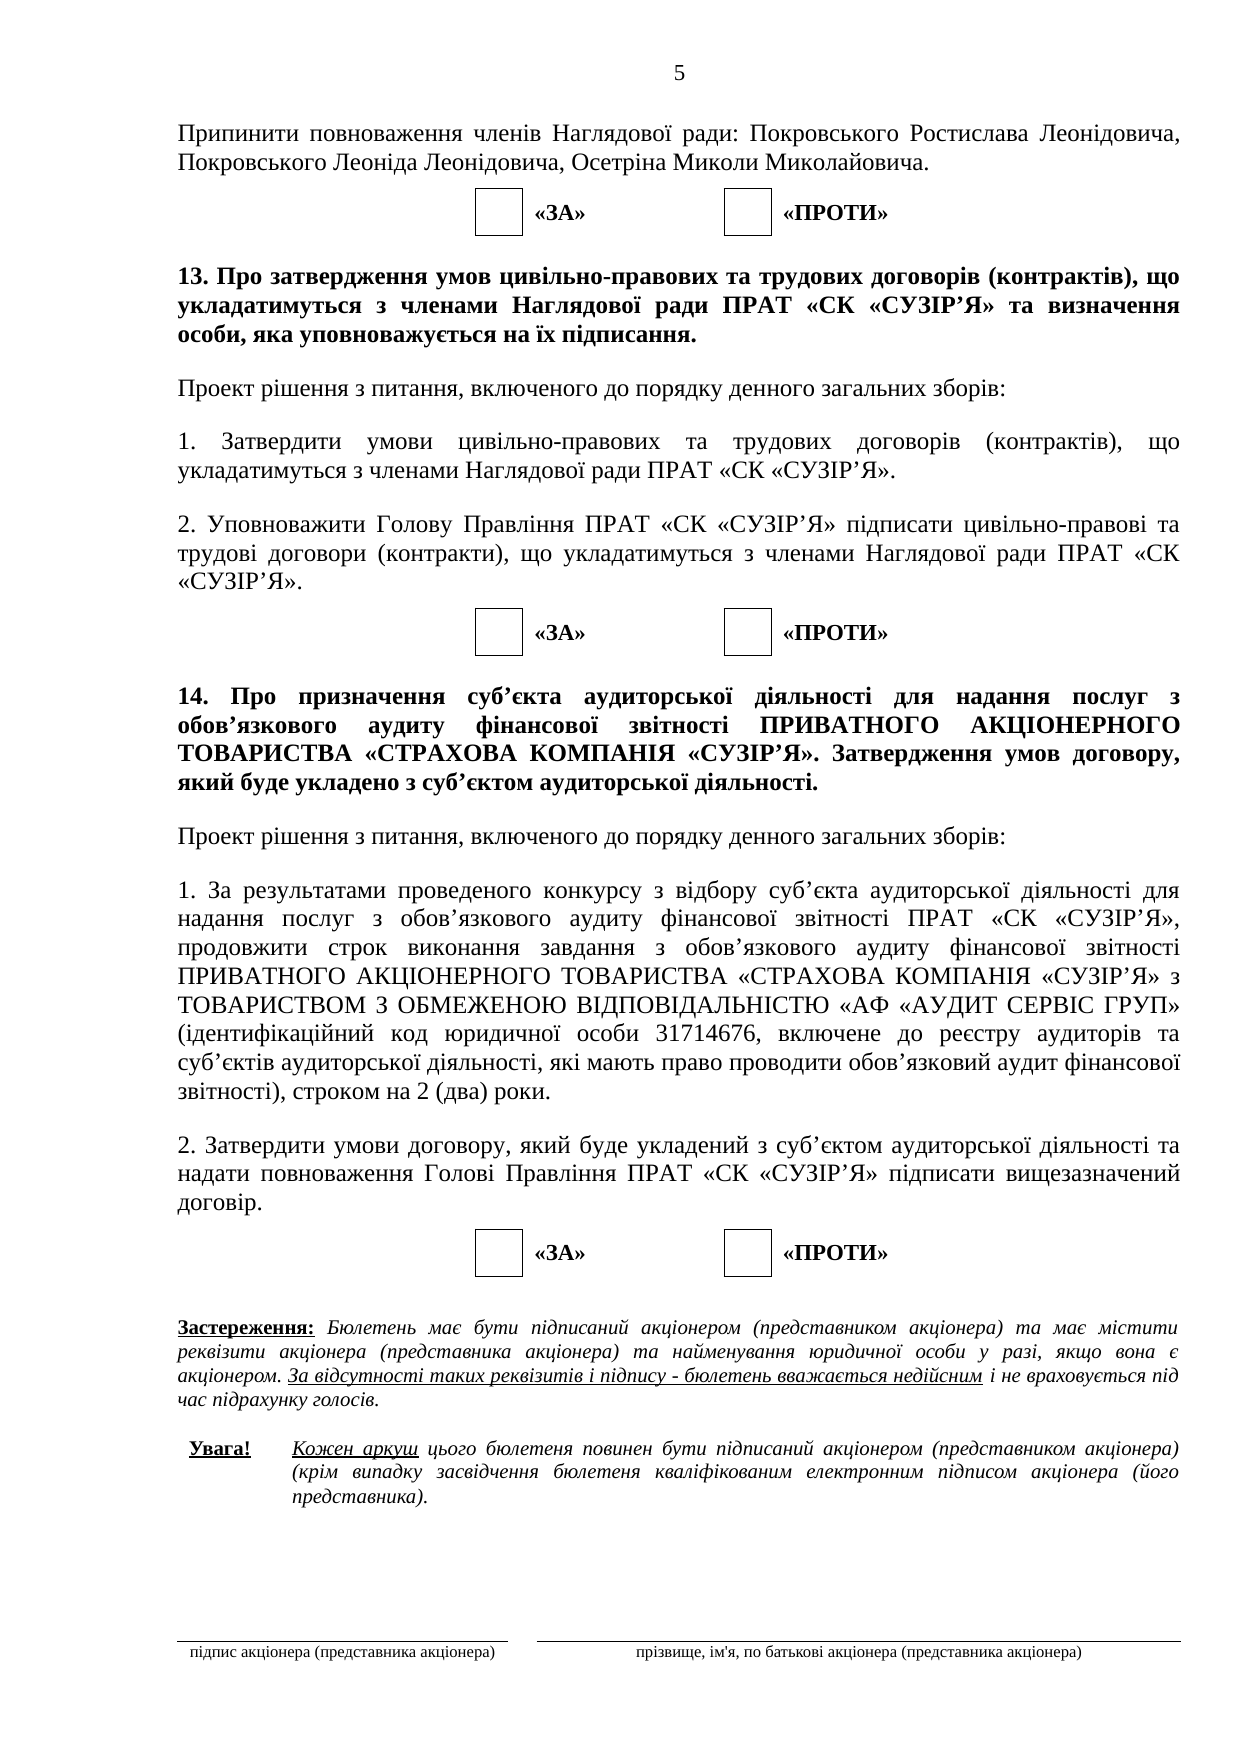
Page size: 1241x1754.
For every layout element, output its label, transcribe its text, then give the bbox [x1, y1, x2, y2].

table_header «ПРОТИ» [772, 608, 974, 655]
text 13. Про затвердження умов цивільно-правових та трудових договорів (контрактів), що укладатимуться з членами Наглядової ради ПРАТ «СК «СУЗІР’Я» та визначення особи, яка уповноважується на їх підписання. [177, 261, 1181, 348]
table_header [476, 1230, 522, 1276]
text 2. Уповноважити Голову Правління ПРАТ «СК «СУЗІР’Я» підписати цивільно-правові та трудові договори (контракти), що укладатимуться з членами Наглядової ради ПРАТ «СК «СУЗІР’Я». [177, 509, 1181, 595]
table_header [476, 189, 522, 235]
table_header «ЗА» [523, 188, 724, 235]
table_header [725, 609, 771, 655]
text Проект рішення з питання, включеного до порядку денного загальних зборів: [177, 373, 1181, 401]
text Припинити повноваження членів Наглядової ради: Покровського Ростислава Леонідовича, Покровського Леоніда Леонідовича, Осетріна Миколи Миколайовича. [177, 118, 1181, 176]
table_header «ЗА» [523, 608, 724, 655]
text 2. Затвердити умови договору, який буде укладений з суб’єктом аудиторської діяльності та надати повноваження Голові Правління ПРАТ «СК «СУЗІР’Я» підписати вищезазначений договір. [177, 1130, 1181, 1216]
table_header [476, 609, 522, 655]
text 1. За результатами проведеного конкурсу з відбору суб’єкта аудиторської діяльності для надання послуг з обов’язкового аудиту фінансової звітності ПРАТ «СК «СУЗІР’Я», продовжити строк виконання завдання з обов’язкового аудиту фінансової звітності ПРИВАТНОГО АКЦІОНЕРНОГО ТОВАРИСТВА «СТРАХОВА КОМПАНІЯ «СУЗІР’Я» з ТОВАРИСТВОМ З ОБМЕЖЕНОЮ ВІДПОВІДАЛЬНІСТЮ «АФ «АУДИТ СЕРВІС ГРУП» (ідентифікаційний код юридичної особи 31714676, включене до реєстру аудиторів та суб’єктів аудиторської діяльності, які мають право проводити обов’язковий аудит фінансової звітності), строком на 2 (два) роки. [177, 875, 1181, 1105]
table_header Увага! [177, 1435, 281, 1508]
text Застереження: Бюлетень має бути підписаний акціонером (представником акціонера) та має містити реквізити акціонера (представника акціонера) та найменування юридичної особи у разі, якщо вона є акціонером. За відсутності таких реквізитів і підпису - бюлетень вважається недійсним і не враховується під час підрахунку голосів. [177, 1315, 1181, 1411]
text Проект рішення з питання, включеного до порядку денного загальних зборів: [177, 821, 1181, 850]
table_header «ПРОТИ» [772, 188, 974, 235]
table_header Кожен аркуш цього бюлетеня повинен бути підписаний акціонером (представником акціонера) (крім випадку засвідчення бюлетеня кваліфікованим електронним підписом акціонера (його представника). [281, 1435, 1181, 1508]
text 1. Затвердити умови цивільно-правових та трудових договорів (контрактів), що укладатимуться з членами Наглядової ради ПРАТ «СК «СУЗІР’Я». [177, 426, 1181, 484]
table_header «ПРОТИ» [772, 1229, 974, 1276]
table_header [725, 1230, 771, 1276]
text 14. Про призначення суб’єкта аудиторської діяльності для надання послуг з обов’язкового аудиту фінансової звітності ПРИВАТНОГО АКЦІОНЕРНОГО ТОВАРИСТВА «СТРАХОВА КОМПАНІЯ «СУЗІР’Я». Затвердження умов договору, який буде укладено з суб’єктом аудиторської діяльності. [177, 681, 1181, 796]
table_header «ЗА» [523, 1229, 724, 1276]
table_header [725, 189, 771, 235]
